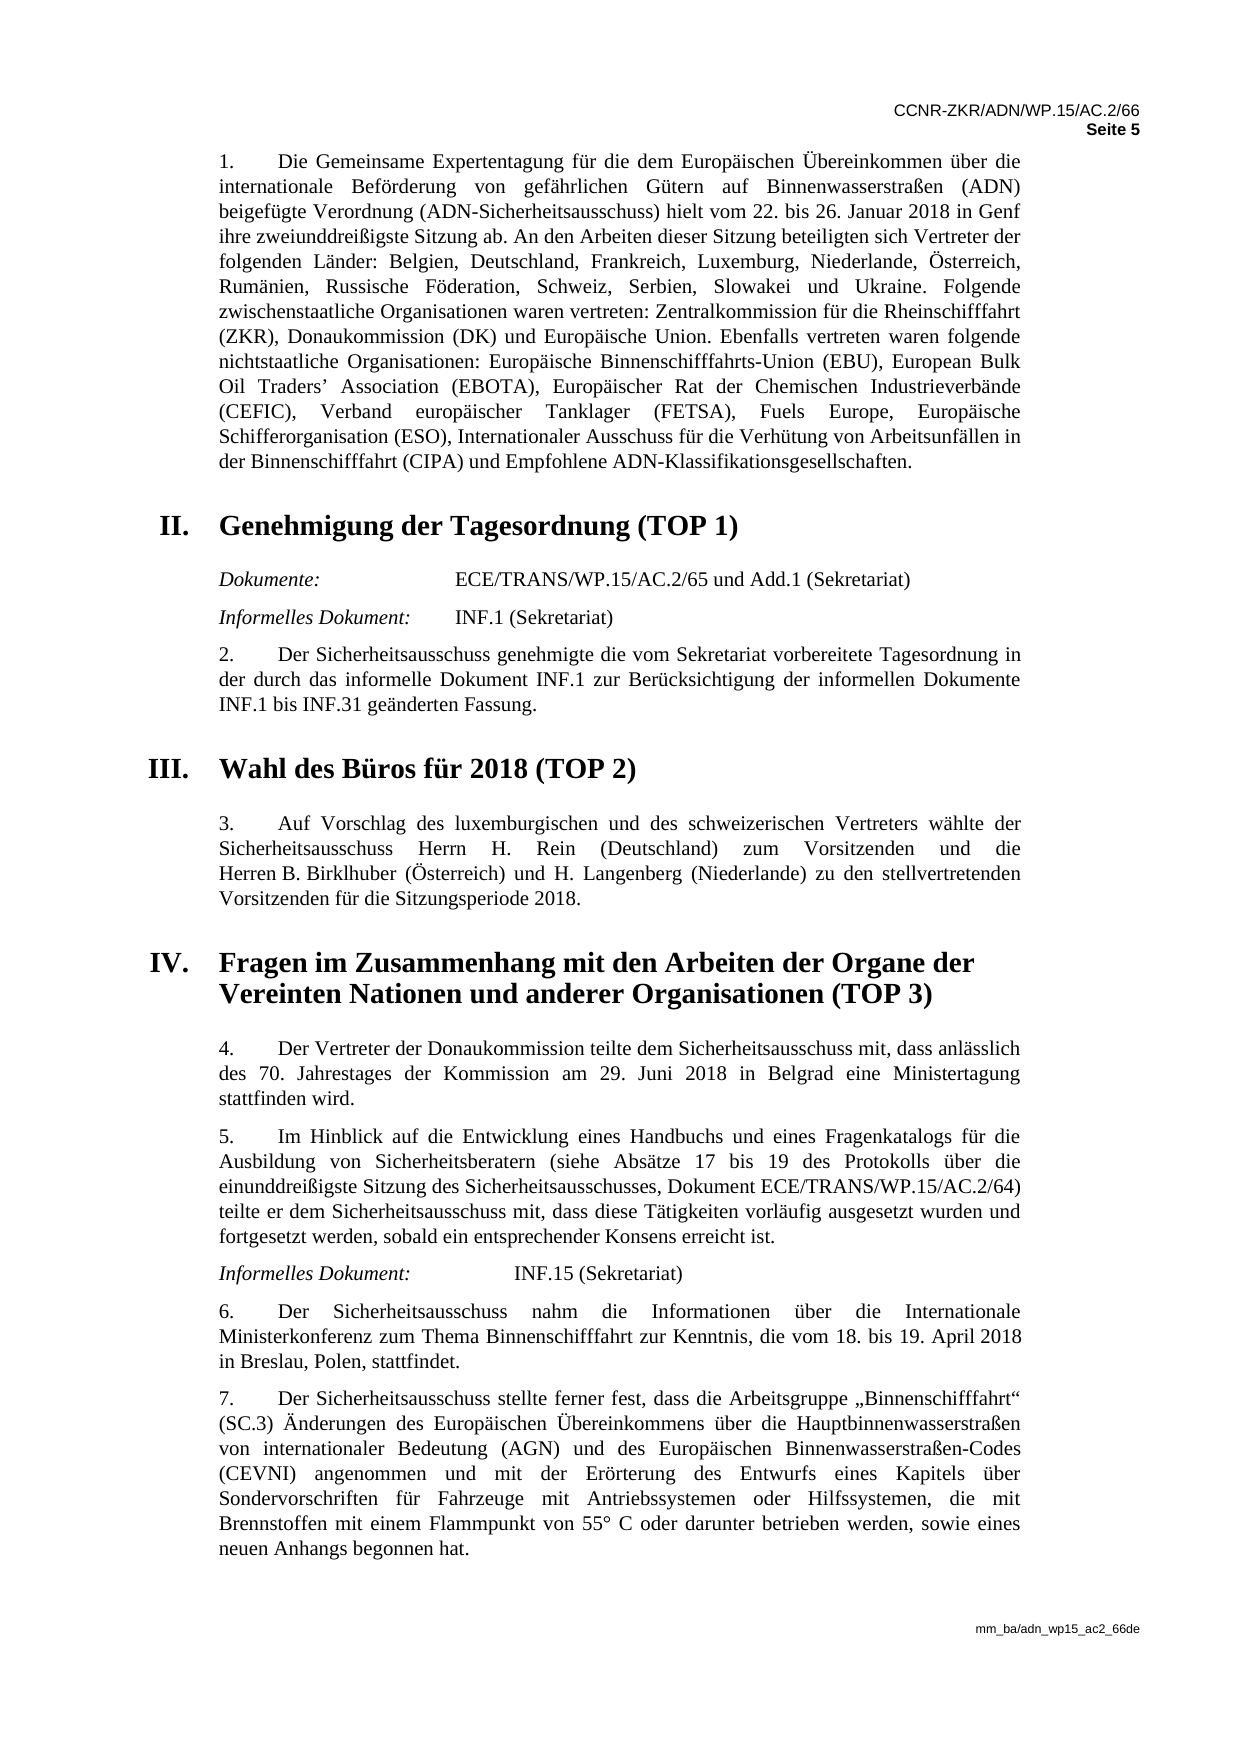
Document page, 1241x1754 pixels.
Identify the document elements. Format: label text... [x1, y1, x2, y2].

text Dokumente: ECE/TRANS/WP.15/AC.2/65 und Add.1 (Sekretariat) [218, 566, 1022, 591]
text Informelles Dokument: INF.15 (Sekretariat) [218, 1260, 1022, 1285]
text 5. Im Hinblick auf die Entwicklung eines Handbuchs und eines Fragenkatalogs für die Ausbildung von Sicherheitsberatern (siehe Absätze 17 bis 19 des Protokolls über die einunddreißigste Sitzung des Sicherheitsausschusses, Dokument ECE/TRANS/WP.15/AC.2/64) teilte er dem Sicherheitsausschuss mit, dass diese Tätigkeiten vorläufig ausgesetzt wurden und fortgesetzt werden, sobald ein entsprechender Konsens erreicht ist. [218, 1123, 1022, 1248]
text IV. Fragen im Zusammenhang mit den Arbeiten der Organe der Vereinten Nationen und anderer Organisationen (TOP 3) [100, 948, 1022, 1010]
text 6. Der Sicherheitsausschuss nahm die Informationen über die Internationale Ministerkonferenz zum Thema Binnenschifffahrt zur Kenntnis, die vom 18. bis 19. April 2018 in Breslau, Polen, stattfindet. [218, 1298, 1022, 1373]
text 4. Der Vertreter der Donaukommission teilte dem Sicherheitsausschuss mit, dass anlässlich des 70. Jahrestages der Kommission am 29. Juni 2018 in Belgrad eine Ministertagung stattfinden wird. [218, 1035, 1022, 1110]
text 1. Die Gemeinsame Expertentagung für die dem Europäischen Übereinkommen über die internationale Beförderung von gefährlichen Gütern auf Binnenwasserstraßen (ADN) beigefügte Verordnung (ADN-Sicherheitsausschuss) hielt vom 22. bis 26. Januar 2018 in Genf ihre zweiunddreißigste Sitzung ab. An den Arbeiten dieser Sitzung beteiligten sich Vertreter der folgenden Länder: Belgien, Deutschland, Frankreich, Luxemburg, Niederlande, Österreich, Rumänien, Russische Föderation, Schweiz, Serbien, Slowakei und Ukraine. Folgende zwischenstaatliche Organisationen waren vertreten: Zentralkommission für die Rheinschifffahrt (ZKR), Donaukommission (DK) und Europäische Union. Ebenfalls vertreten waren folgende nichtstaatliche Organisationen: Europäische Binnenschifffahrts-Union (EBU), European Bulk Oil Traders’ Association (EBOTA), Europäischer Rat der Chemischen Industrieverbände (CEFIC), Verband europäischer Tanklager (FETSA), Fuels Europe, Europäische Schifferorganisation (ESO), Internationaler Ausschuss für die Verhütung von Arbeitsunfällen in der Binnenschifffahrt (CIPA) und Empfohlene ADN-Klassifikationsgesellschaften. [218, 148, 1022, 473]
text III. Wahl des Büros für 2018 (TOP 2) [100, 754, 1022, 785]
text Informelles Dokument: INF.1 (Sekretariat) [218, 604, 1022, 629]
text II. Genehmigung der Tagesordnung (TOP 1) [100, 510, 1022, 541]
text 3. Auf Vorschlag des luxemburgischen und des schweizerischen Vertreters wählte der Sicherheitsausschuss Herrn H. Rein (Deutschland) zum Vorsitzenden und die Herren B. Birklhuber (Österreich) und H. Langenberg (Niederlande) zu den stellvertretenden Vorsitzenden für die Sitzungsperiode 2018. [218, 810, 1022, 910]
text 2. Der Sicherheitsausschuss genehmigte die vom Sekretariat vorbereitete Tagesordnung in der durch das informelle Dokument INF.1 zur Berücksichtigung der informellen Dokumente INF.1 bis INF.31 geänderten Fassung. [218, 641, 1022, 716]
text 7. Der Sicherheitsausschuss stellte ferner fest, dass die Arbeitsgruppe „Binnenschifffahrt“ (SC.3) Änderungen des Europäischen Übereinkommens über die Hauptbinnenwasserstraßen von internationaler Bedeutung (AGN) und des Europäischen Binnenwasserstraßen-Codes (CEVNI) angenommen und mit der Erörterung des Entwurfs eines Kapitels über Sondervorschriften für Fahrzeuge mit Antriebssystemen oder Hilfssystemen, die mit Brennstoffen mit einem Flammpunkt von 55° C oder darunter betrieben werden, sowie eines neuen Anhangs begonnen hat. [218, 1385, 1022, 1560]
